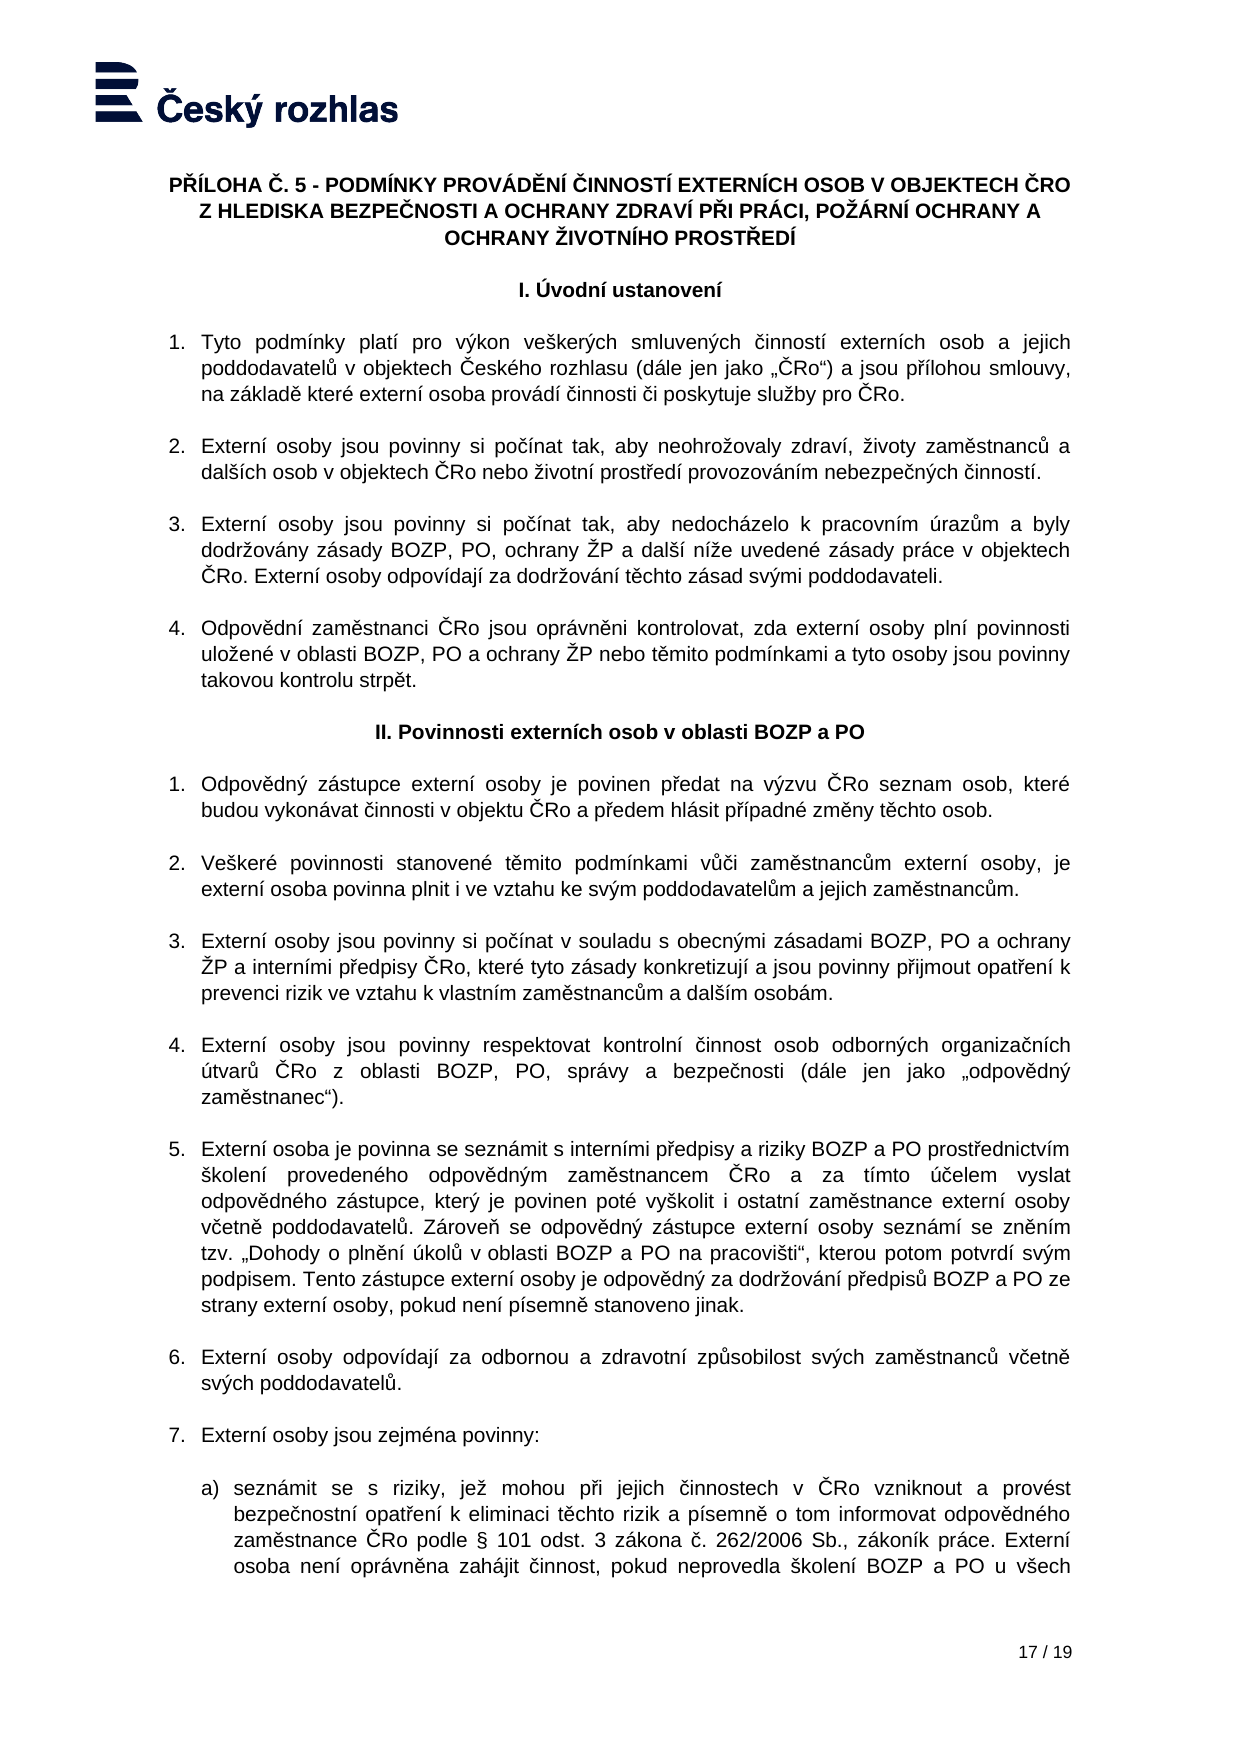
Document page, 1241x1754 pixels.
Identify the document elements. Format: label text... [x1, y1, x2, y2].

list Externí osoba je povinna se seznámit s interními předpisy a riziky BOZP a PO prostřednictvím školení provedeného odpovědným zaměstnancem ČRo a za tímto účelem vyslat odpovědného zástupce, který je povinen poté vyškolit i ostatní zaměstnance externí osoby včetně poddodavatelů. Zároveň se odpovědný zástupce externí osoby seznámí se zněním tzv. „Dohody o plnění úkolů v oblasti BOZP a PO na pracovišti“, kterou potom potvrdí svým podpisem. Tento zástupce externí osoby je odpovědný za dodržování předpisů BOZP a PO ze strany externí osoby, pokud není písemně stanoveno jinak. [168, 1136, 1072, 1318]
list Externí osoby jsou povinny si počínat tak, aby nedocházelo k pracovním úrazům a byly dodržovány zásady BOZP, PO, ochrany ŽP a další níže uvedené zásady práce v objektech ČRo. Externí osoby odpovídají za dodržování těchto zásad svými poddodavateli. [168, 511, 1072, 589]
list Externí osoby odpovídají za odbornou a zdravotní způsobilost svých zaměstnanců včetně svých poddodavatelů. [168, 1344, 1072, 1396]
list Externí osoby jsou povinny si počínat v souladu s obecnými zásadami BOZP, PO a ochrany ŽP a interními předpisy ČRo, které tyto zásady konkretizují a jsou povinny přijmout opatření k prevenci rizik ve vztahu k vlastním zaměstnancům a dalším osobám. [168, 927, 1072, 1005]
subtitle Povinnosti externích osob v oblasti BOZP a PO [168, 719, 1072, 745]
subtitle Úvodní ustanovení [168, 276, 1072, 302]
list Odpovědný zástupce externí osoby je povinen předat na výzvu ČRo seznam osob, které budou vykonávat činnosti v objektu ČRo a předem hlásit případné změny těchto osob. [168, 771, 1072, 823]
list Externí osoby jsou povinny si počínat tak, aby neohrožovaly zdraví, životy zaměstnanců a dalších osob v objektech ČRo nebo životní prostředí provozováním nebezpečných činností. [168, 432, 1072, 484]
list Veškeré povinnosti stanovené těmito podmínkami vůči zaměstnancům externí osoby, je externí osoba povinna plnit i ve vztahu ke svým poddodavatelům a jejich zaměstnancům. [168, 849, 1072, 901]
subtitle Příloha č. 5 - Podmínky provádění činností externích osob v objektech ČRo z hlediska bezpečnosti a ochrany zdraví při práci, požární ochrany a ochrany životního prostředí [168, 172, 1072, 250]
list Externí osoby jsou povinny respektovat kontrolní činnost osob odborných organizačních útvarů ČRo z oblasti BOZP, PO, správy a bezpečnosti (dále jen jako „odpovědný zaměstnanec“). [168, 1031, 1072, 1109]
list Externí osoby jsou zejména povinny: [168, 1422, 1072, 1448]
picture [95, 62, 398, 128]
list Tyto podmínky platí pro výkon veškerých smluvených činností externích osob a jejich poddodavatelů v objektech Českého rozhlasu (dále jen jako „ČRo“) a jsou přílohou smlouvy, na základě které externí osoba provádí činnosti či poskytuje služby pro ČRo. [168, 328, 1072, 406]
list Odpovědní zaměstnanci ČRo jsou oprávněni kontrolovat, zda externí osoby plní povinnosti uložené v oblasti BOZP, PO a ochrany ŽP nebo těmito podmínkami a tyto osoby jsou povinny takovou kontrolu strpět. [168, 615, 1072, 693]
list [201, 1474, 1072, 1578]
